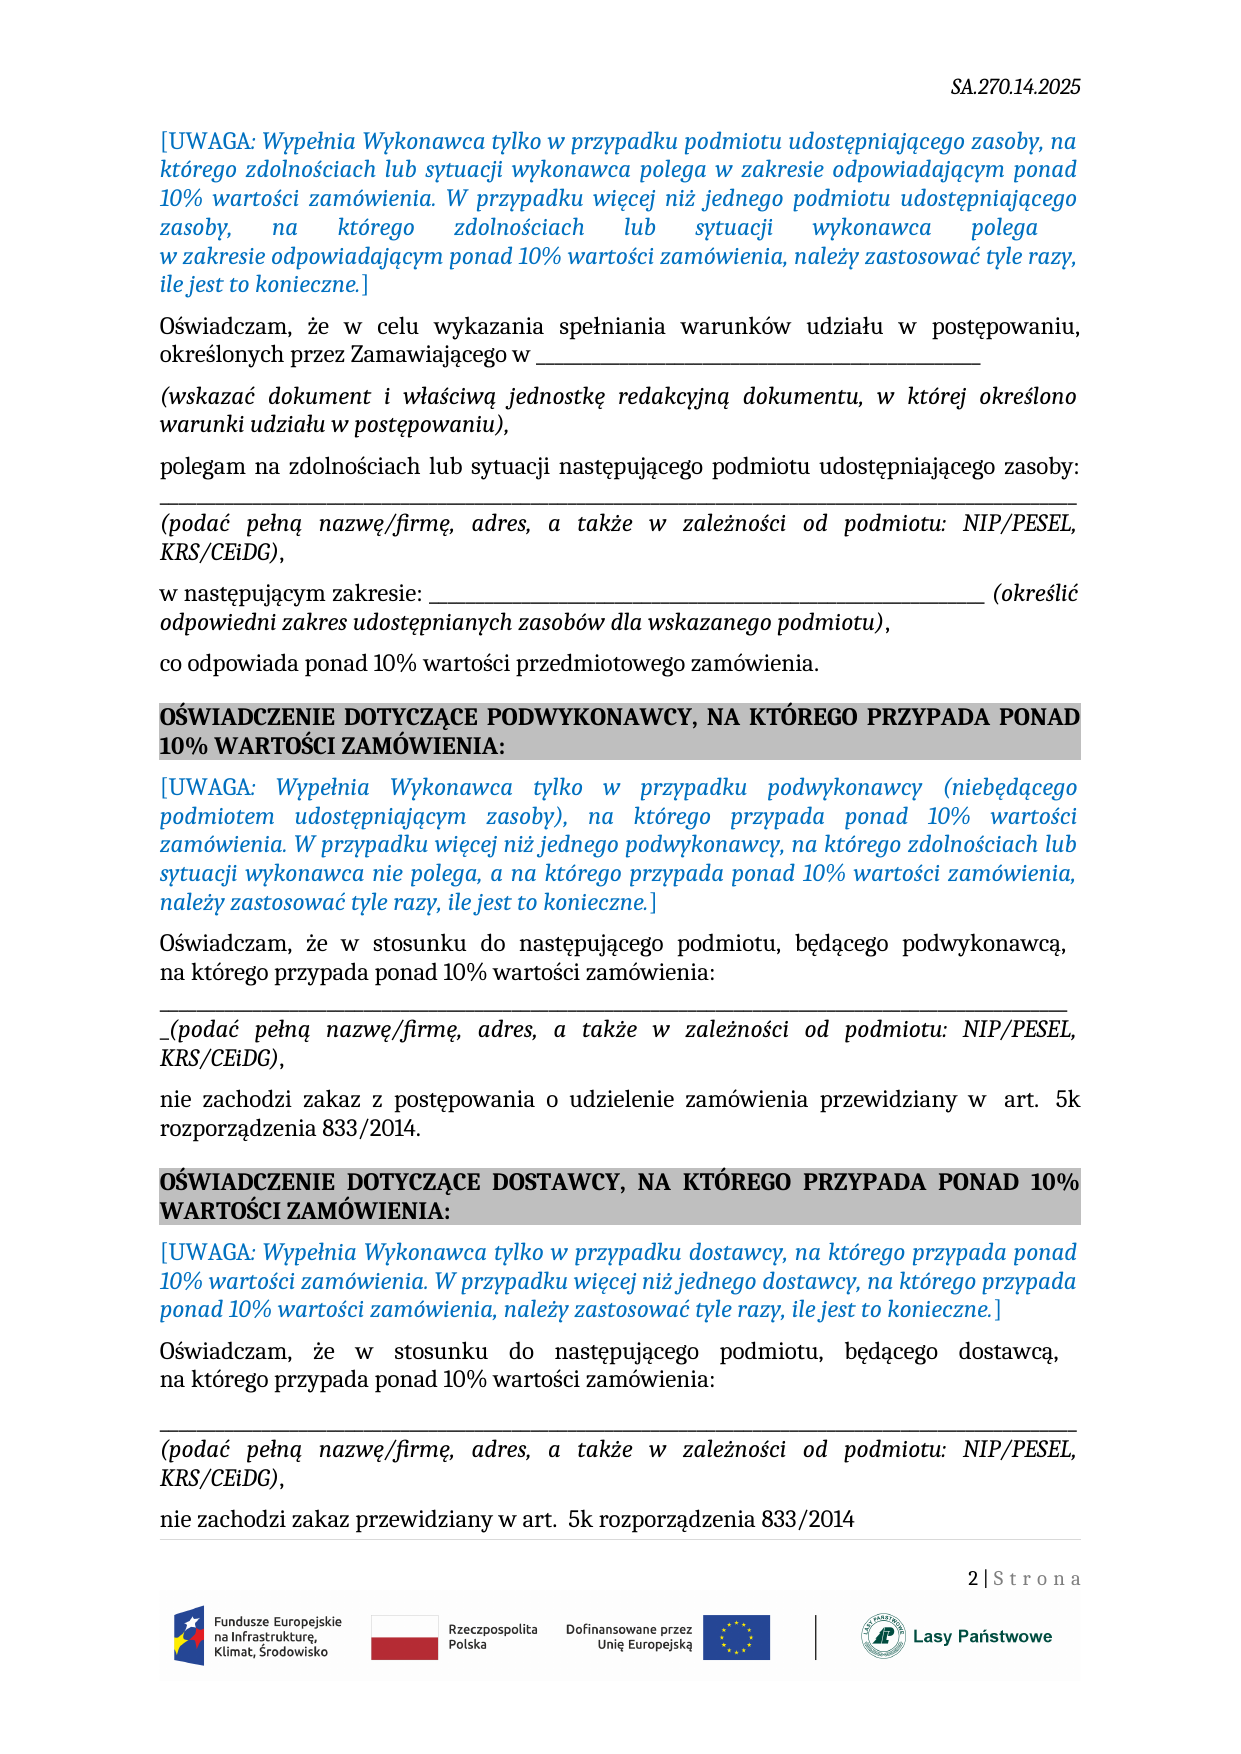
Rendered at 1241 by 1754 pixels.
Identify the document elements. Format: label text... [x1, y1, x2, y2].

text polegam na zdolnościach lub sytuacji następującego podmiotu udostępniającego zasoby: ___________________________________________________________________________________________________ (podać pełną nazwę/firmę, adres, a także w zależności od podmiotu: NIP/PESEL, KRS/CEiDG), [159, 452, 1081, 567]
text [UWAGA: Wypełnia Wykonawca tylko w przypadku podmiotu udostępniającego zasoby, na którego zdolnościach lub sytuacji wykonawca polega w zakresie odpowiadającym ponad 10% wartości zamówienia. W przypadku więcej niż jednego podmiotu udostępniającego zasoby, na którego zdolnościach lub sytuacji wykonawca polega w zakresie odpowiadającym ponad 10% wartości zamówienia, należy zastosować tyle razy, ile jest to konieczne.] [159, 127, 1081, 299]
text OŚWIADCZENIE DOTYCZĄCE PODWYKONAWCY, NA KTÓREGO PRZYPADA PONAD 10% WARTOŚCI ZAMÓWIENIA: [159, 703, 1081, 760]
text (wskazać dokument i właściwą jednostkę redakcyjną dokumentu, w której określono warunki udziału w postępowaniu), [159, 382, 1081, 439]
text nie zachodzi zakaz przewidziany w art. 5k rozporządzenia 833/2014 [159, 1505, 1081, 1534]
text nie zachodzi zakaz z postępowania o udzielenie zamówienia przewidziany w art. 5k rozporządzenia 833/2014. [159, 1085, 1081, 1143]
text w następującym zakresie: ____________________________________________________________ (określić odpowiedni zakres udostępnianych zasobów dla wskazanego podmiotu), [159, 579, 1081, 637]
text [UWAGA: Wypełnia Wykonawca tylko w przypadku podwykonawcy (niebędącego podmiotem udostępniającym zasoby), na którego przypada ponad 10% wartości zamówienia. W przypadku więcej niż jednego podwykonawcy, na którego zdolnościach lub sytuacji wykonawca nie polega, a na którego przypada ponad 10% wartości zamówienia, należy zastosować tyle razy, ile jest to konieczne.] [159, 773, 1081, 917]
text ___________________________________________________________________________________________________ (podać pełną nazwę/firmę, adres, a także w zależności od podmiotu: NIP/PESEL, KRS/CEiDG), [159, 1407, 1081, 1493]
text Oświadczam, że w stosunku do następującego podmiotu, będącego dostawcą, na którego przypada ponad 10% wartości zamówienia: [159, 1337, 1081, 1394]
text ___________________________________________________________________________________________________(podać pełną nazwę/firmę, adres, a także w zależności od podmiotu: NIP/PESEL, KRS/CEiDG), [159, 987, 1081, 1073]
text Oświadczam, że w celu wykazania spełniania warunków udziału w postępowaniu, określonych przez Zamawiającego w ________________________________________________ [159, 312, 1081, 369]
text [UWAGA: Wypełnia Wykonawca tylko w przypadku dostawcy, na którego przypada ponad 10% wartości zamówienia. W przypadku więcej niż jednego dostawcy, na którego przypada ponad 10% wartości zamówienia, należy zastosować tyle razy, ile jest to konieczne.] [159, 1238, 1081, 1324]
text co odpowiada ponad 10% wartości przedmiotowego zamówienia. [159, 649, 1081, 678]
picture [159, 1590, 1081, 1681]
text Oświadczam, że w stosunku do następującego podmiotu, będącego podwykonawcą, na którego przypada ponad 10% wartości zamówienia: [159, 929, 1081, 987]
text OŚWIADCZENIE DOTYCZĄCE DOSTAWCY, NA KTÓREGO PRZYPADA PONAD 10% WARTOŚCI ZAMÓWIENIA: [159, 1168, 1081, 1225]
